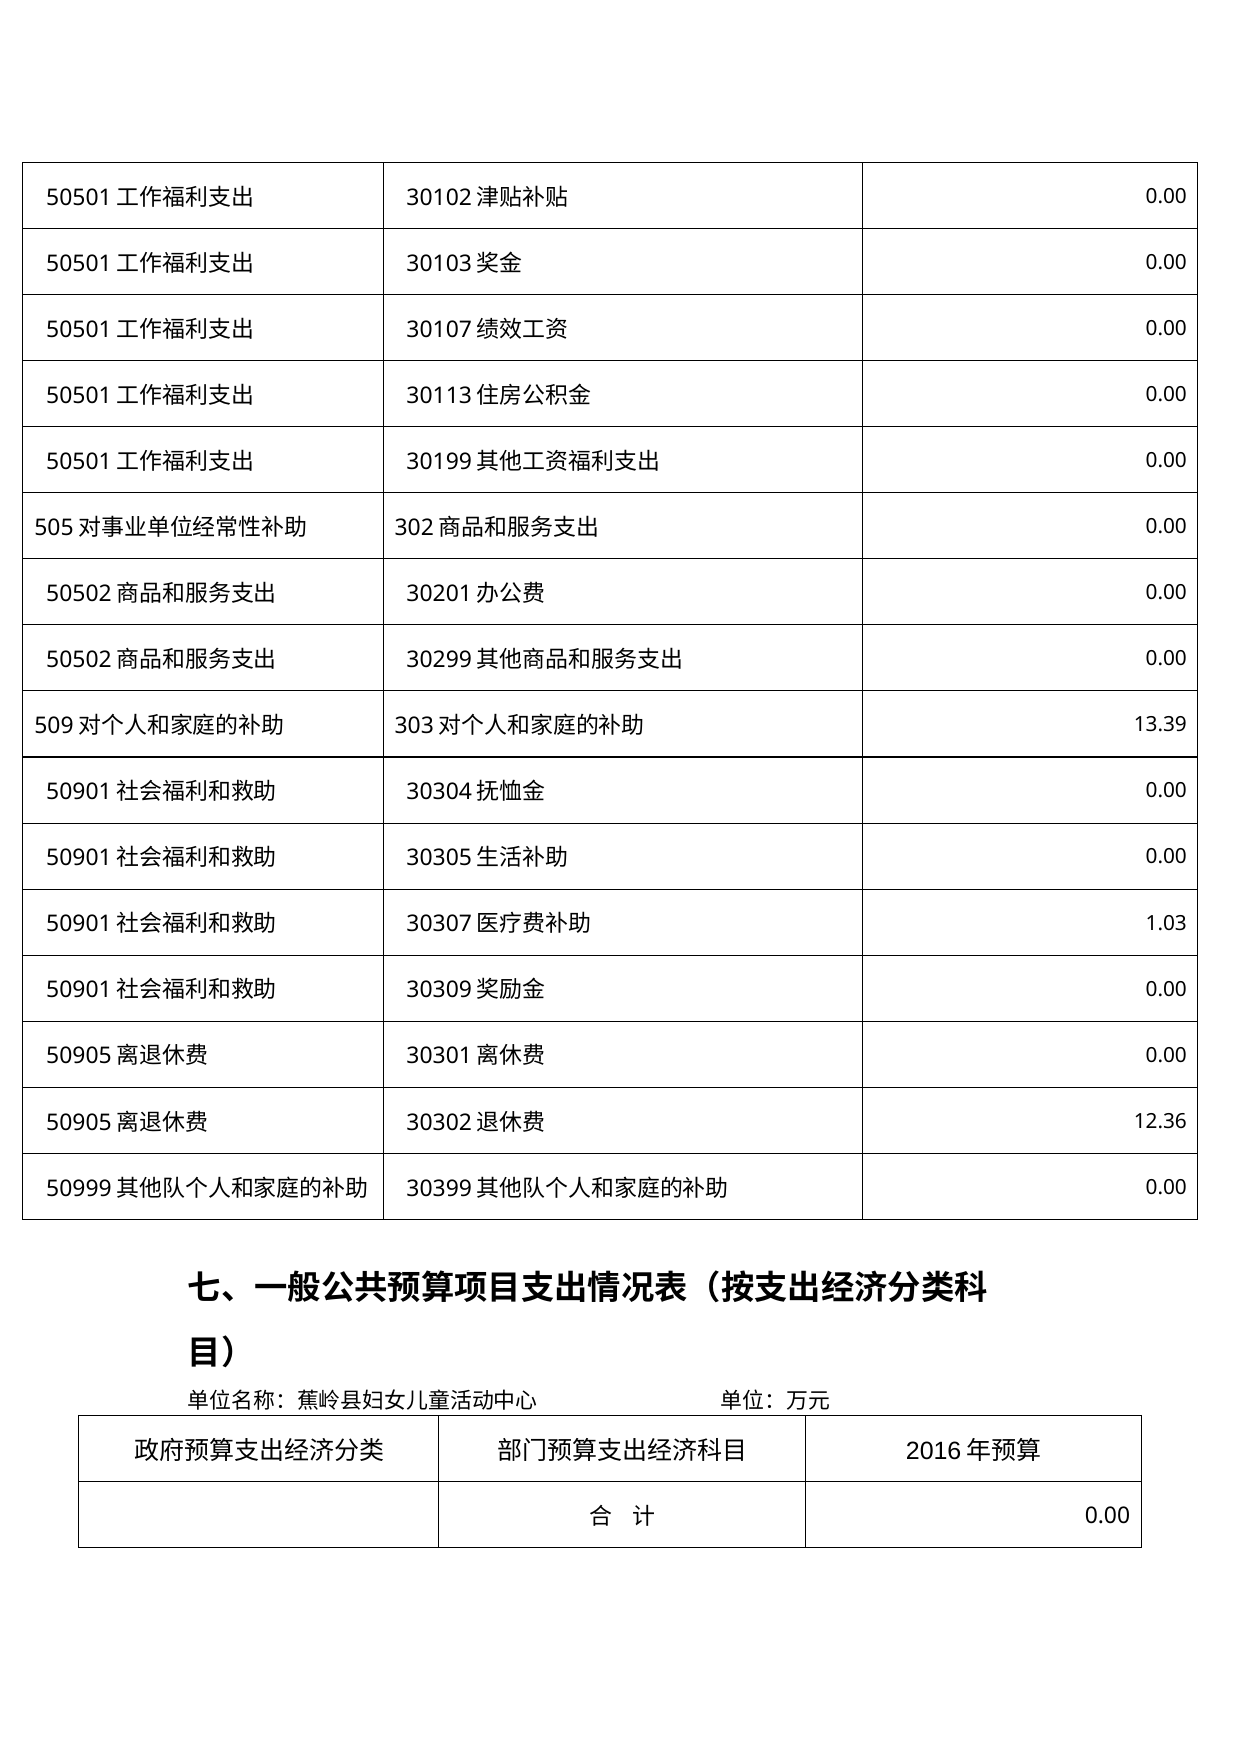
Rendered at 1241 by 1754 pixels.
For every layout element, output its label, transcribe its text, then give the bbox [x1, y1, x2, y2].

table_cell 30305生活补助 [384, 824, 862, 888]
table_cell 30102津贴补贴 [384, 163, 862, 228]
table_cell 50901社会福利和救助 [23, 824, 383, 888]
table_cell 0.00 [863, 295, 1197, 360]
table_header 部门预算支出经济科目 [439, 1416, 805, 1481]
table_cell 1.03 [863, 890, 1197, 954]
table_cell 50501工作福利支出 [23, 229, 383, 294]
table_cell 50501工作福利支出 [23, 295, 383, 360]
table_cell 0.00 [863, 163, 1197, 228]
text 七、一般公共预算项目支出情况表（按支出经济分类科目） [187, 1252, 1053, 1382]
table_cell 0.00 [863, 625, 1197, 690]
table_header 政府预算支出经济分类 [79, 1416, 438, 1481]
table_cell 0.00 [863, 229, 1197, 294]
table_cell 50901社会福利和救助 [23, 890, 383, 954]
table_cell 30199其他工资福利支出 [384, 427, 862, 492]
table_cell 50501工作福利支出 [23, 427, 383, 492]
table_cell 12.36 [863, 1088, 1197, 1153]
table_cell 30113住房公积金 [384, 361, 862, 426]
table_cell 合 计 [439, 1482, 805, 1547]
table_cell 50905离退休费 [23, 1022, 383, 1087]
table_cell 50901社会福利和救助 [23, 956, 383, 1021]
text 单位名称：蕉岭县妇女儿童活动中心 单位：万元 [187, 1382, 1053, 1415]
table_cell 50999其他队个人和家庭的补助 [23, 1154, 383, 1219]
table_cell 50502商品和服务支出 [23, 625, 383, 690]
table_cell 302商品和服务支出 [384, 493, 862, 558]
table_cell 0.00 [863, 493, 1197, 558]
table_cell 30299其他商品和服务支出 [384, 625, 862, 690]
table_cell 50501工作福利支出 [23, 163, 383, 228]
table_cell 0.00 [863, 361, 1197, 426]
table_cell 0.00 [863, 956, 1197, 1021]
table_cell 0.00 [863, 559, 1197, 624]
table_cell 30201办公费 [384, 559, 862, 624]
table_header 2016年预算 [806, 1416, 1141, 1481]
table_cell 50502商品和服务支出 [23, 559, 383, 624]
table_cell 50901社会福利和救助 [23, 758, 383, 822]
table_cell 13.39 [863, 691, 1197, 756]
table_cell 0.00 [806, 1482, 1141, 1547]
table_cell 30302退休费 [384, 1088, 862, 1153]
table_cell 30399其他队个人和家庭的补助 [384, 1154, 862, 1219]
table_cell [79, 1482, 438, 1547]
table_cell 30301离休费 [384, 1022, 862, 1087]
table_cell 303对个人和家庭的补助 [384, 691, 862, 756]
table_cell 30103奖金 [384, 229, 862, 294]
table_cell 0.00 [863, 758, 1197, 822]
table_cell 50905离退休费 [23, 1088, 383, 1153]
table_cell 30107绩效工资 [384, 295, 862, 360]
table_cell 0.00 [863, 1154, 1197, 1219]
table_cell 0.00 [863, 427, 1197, 492]
table_cell 50501工作福利支出 [23, 361, 383, 426]
table_cell 30309奖励金 [384, 956, 862, 1021]
table_cell 505对事业单位经常性补助 [23, 493, 383, 558]
table_cell 30307医疗费补助 [384, 890, 862, 954]
table_cell 509对个人和家庭的补助 [23, 691, 383, 756]
table_cell 0.00 [863, 824, 1197, 888]
table_cell 30304抚恤金 [384, 758, 862, 822]
table_cell 0.00 [863, 1022, 1197, 1087]
